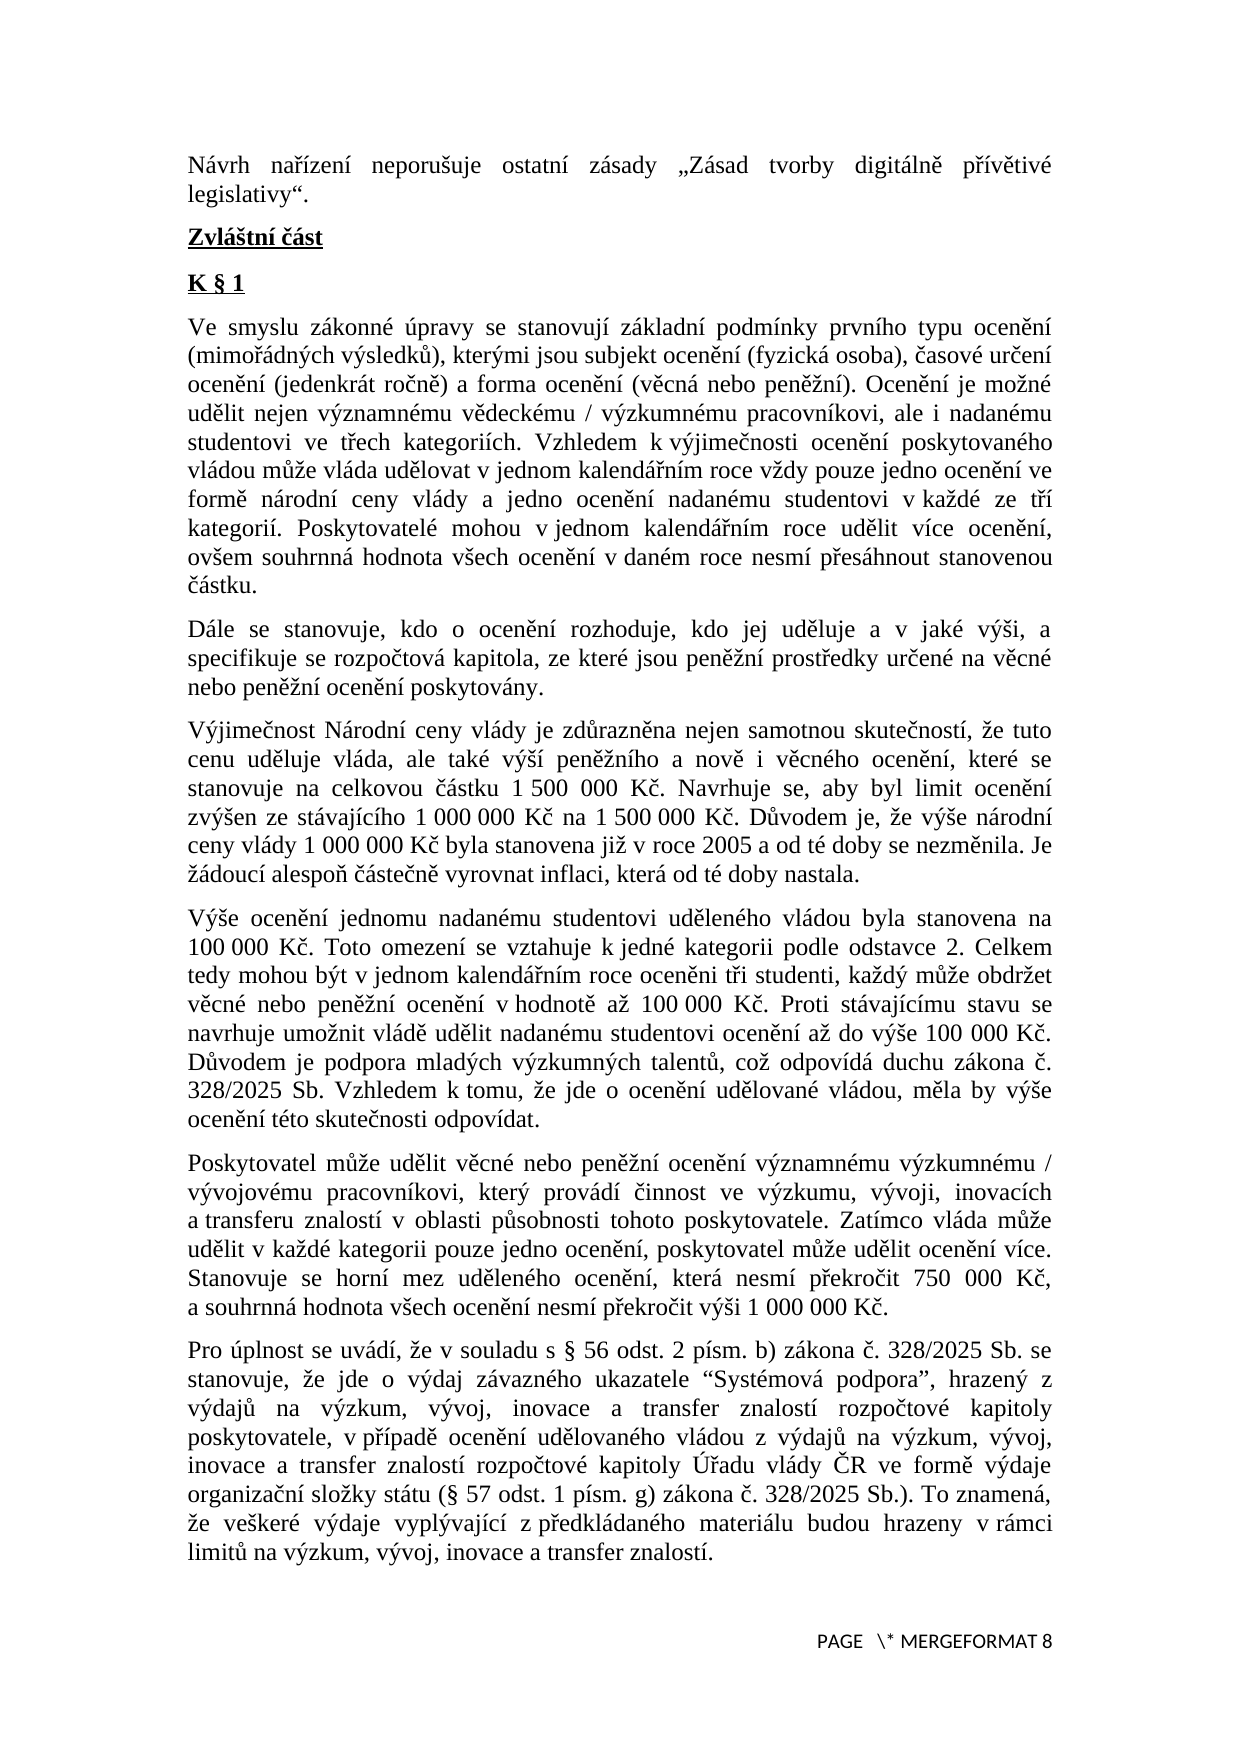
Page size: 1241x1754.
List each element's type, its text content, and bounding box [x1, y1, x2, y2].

text Výše ocenění jednomu nadanému studentovi uděleného vládou byla stanovena na 100 000 Kč. Toto omezení se vztahuje k jedné kategorii podle odstavce 2. Celkem tedy mohou být v jednom kalendářním roce oceněni tři studenti, každý může obdržet věcné nebo peněžní ocenění v hodnotě až 100 000 Kč. Proti stávajícímu stavu se navrhuje umožnit vládě udělit nadanému studentovi ocenění až do výše 100 000 Kč. Důvodem je podpora mladých výzkumných talentů, což odpovídá duchu zákona č. 328/2025 Sb. Vzhledem k tomu, že jde o ocenění udělované vládou, měla by výše ocenění této skutečnosti odpovídat. [187, 903, 1053, 1133]
text Výjimečnost Národní ceny vlády je zdůrazněna nejen samotnou skutečností, že tuto cenu uděluje vláda, ale také výší peněžního a nově i věcného ocenění, které se stanovuje na celkovou částku 1 500 000 Kč. Navrhuje se, aby byl limit ocenění zvýšen ze stávajícího 1 000 000 Kč na 1 500 000 Kč. Důvodem je, že výše národní ceny vlády 1 000 000 Kč byla stanovena již v roce 2005 a od té doby se nezměnila. Je žádoucí alespoň částečně vyrovnat inflaci, která od té doby nastala. [187, 715, 1053, 888]
text K § 1 [187, 268, 1053, 297]
text Pro úplnost se uvádí, že v souladu s § 56 odst. 2 písm. b) zákona č. 328/2025 Sb. se stanovuje, že jde o výdaj závazného ukazatele “Systémová podpora”, hrazený z výdajů na výzkum, vývoj, inovace a transfer znalostí rozpočtové kapitoly poskytovatele, v případě ocenění udělovaného vládou z výdajů na výzkum, vývoj, inovace a transfer znalostí rozpočtové kapitoly Úřadu vlády ČR ve formě výdaje organizační složky státu (§ 57 odst. 1 písm. g) zákona č. 328/2025 Sb.). To znamená, že veškeré výdaje vyplývající z předkládaného materiálu budou hrazeny v rámci limitů na výzkum, vývoj, inovace a transfer znalostí. [187, 1335, 1053, 1565]
text Poskytovatel může udělit věcné nebo peněžní ocenění významnému výzkumnému / vývojovému pracovníkovi, který provádí činnost ve výzkumu, vývoji, inovacích a transferu znalostí v oblasti působnosti tohoto poskytovatele. Zatímco vláda může udělit v každé kategorii pouze jedno ocenění, poskytovatel může udělit ocenění více. Stanovuje se horní mez uděleného ocenění, která nesmí překročit 750 000 Kč, a souhrnná hodnota všech ocenění nesmí překročit výši 1 000 000 Kč. [187, 1148, 1053, 1320]
text Ve smyslu zákonné úpravy se stanovují základní podmínky prvního typu ocenění (mimořádných výsledků), kterými jsou subjekt ocenění (fyzická osoba), časové určení ocenění (jedenkrát ročně) a forma ocenění (věcná nebo peněžní). Ocenění je možné udělit nejen významnému vědeckému / výzkumnému pracovníkovi, ale i nadanému studentovi ve třech kategoriích. Vzhledem k výjimečnosti ocenění poskytovaného vládou může vláda udělovat v jednom kalendářním roce vždy pouze jedno ocenění ve formě národní ceny vlády a jedno ocenění nadanému studentovi v každé ze tří kategorií. Poskytovatelé mohou v jednom kalendářním roce udělit více ocenění, ovšem souhrnná hodnota všech ocenění v daném roce nesmí přesáhnout stanovenou částku. [187, 312, 1053, 599]
text Zvláštní část [187, 222, 1053, 251]
text Návrh nařízení neporušuje ostatní zásady „Zásad tvorby digitálně přívětivé legislativy“. [187, 150, 1053, 207]
text Dále se stanovuje, kdo o ocenění rozhoduje, kdo jej uděluje a v jaké výši, a specifikuje se rozpočtová kapitola, ze které jsou peněžní prostředky určené na věcné nebo peněžní ocenění poskytovány. [187, 614, 1053, 700]
